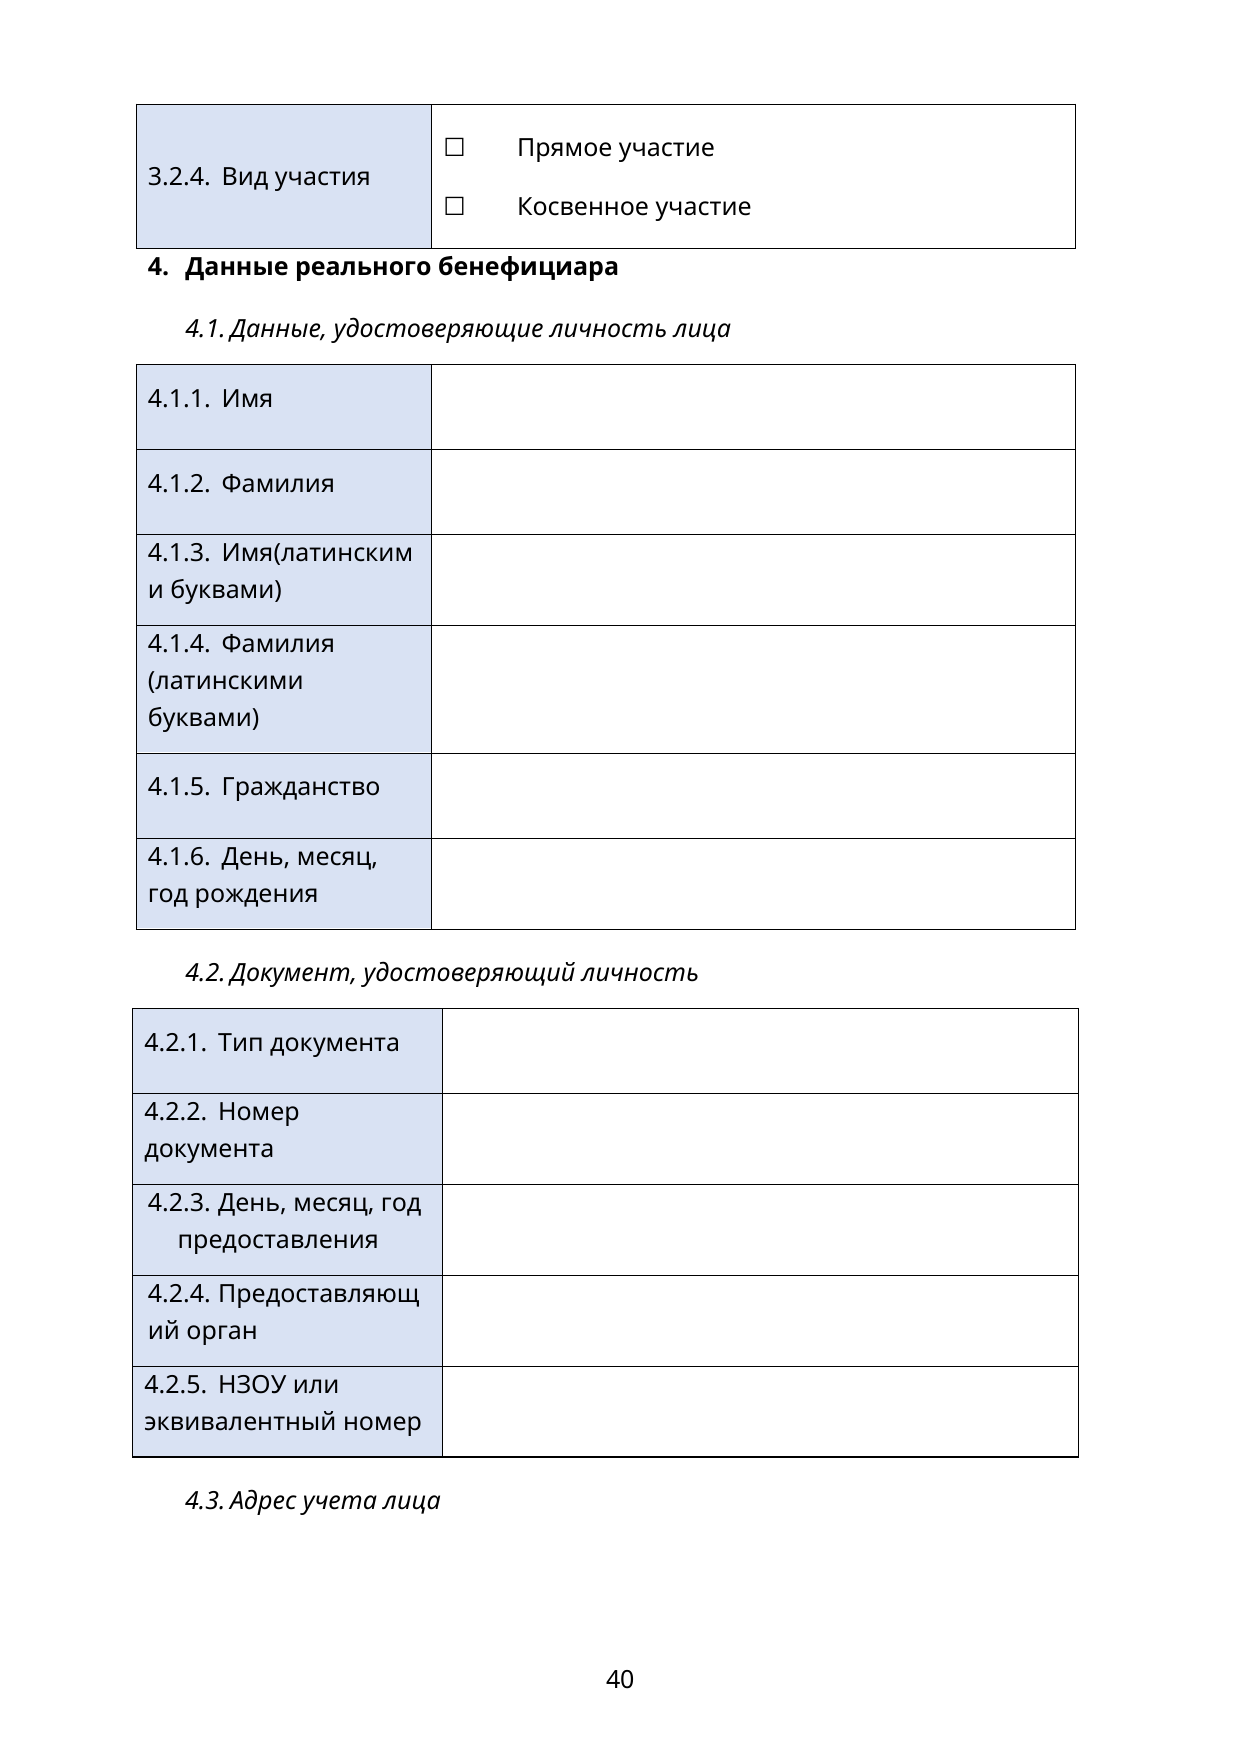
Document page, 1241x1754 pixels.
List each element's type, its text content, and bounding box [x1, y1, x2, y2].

table_cell [432, 450, 1075, 534]
table_cell Прямое участие Косвенное участие [432, 105, 1075, 248]
table_cell [443, 1094, 1078, 1184]
table_cell [432, 839, 1075, 928]
table_header Тип документа [133, 1009, 442, 1093]
table_header Имя [137, 365, 431, 449]
table_cell [432, 535, 1075, 625]
table_cell Предоставляющий орган [133, 1276, 442, 1366]
table_cell Фамилия (латинскими буквами) [137, 626, 431, 752]
table_cell Номер документа [133, 1094, 442, 1184]
list Данные реального бенефициара [148, 249, 1092, 283]
list Адрес учета лица [185, 1482, 1092, 1516]
table_cell [443, 1185, 1078, 1275]
table_cell Фамилия [137, 450, 431, 534]
table_cell День, месяц, год рождения [137, 839, 431, 928]
table_cell День, месяц, год предоставления [133, 1185, 442, 1275]
list Документ, удостоверяющий личность [185, 954, 1092, 988]
table_cell НЗОУ или эквивалентный номер [133, 1367, 442, 1456]
table_cell [443, 1276, 1078, 1366]
table_header [432, 365, 1075, 449]
table_cell Гражданство [137, 754, 431, 838]
list Данные, удостоверяющие личность лица [185, 310, 1092, 344]
table_cell Вид участия [137, 105, 431, 248]
table_header [443, 1009, 1078, 1093]
table_cell [432, 626, 1075, 752]
table_cell [432, 754, 1075, 838]
table_cell Имя(латинскими буквами) [137, 535, 431, 625]
table_cell [443, 1367, 1078, 1456]
